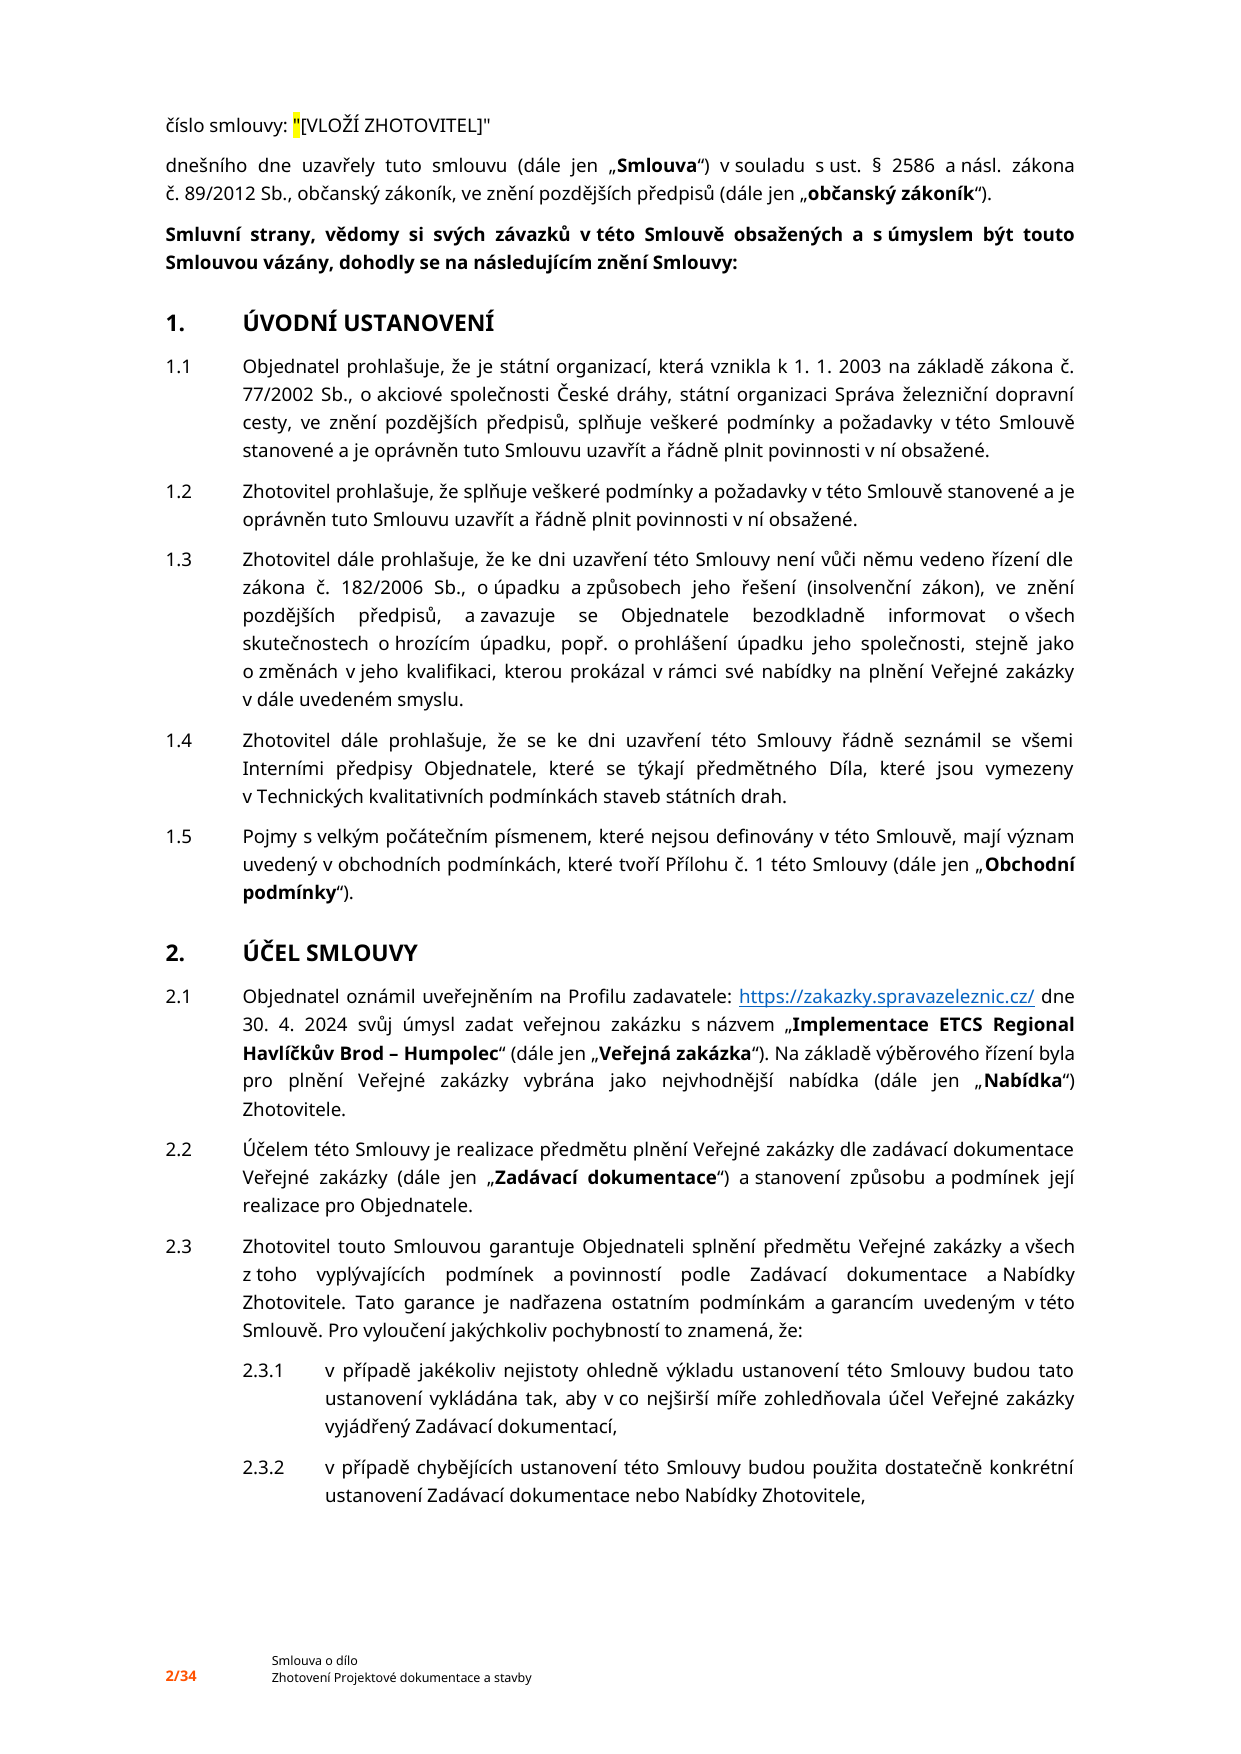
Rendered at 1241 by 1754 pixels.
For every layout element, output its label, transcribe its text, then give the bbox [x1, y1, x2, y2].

text v případě chybějících ustanovení této Smlouvy budou použita dostatečně konkrétní ustanovení Zadávací dokumentace nebo Nabídky Zhotovitele, [242, 1454, 1075, 1508]
text Smluvní strany, vědomy si svých závazků v této Smlouvě obsažených a s úmyslem být touto Smlouvou vázány, dohodly se na následujícím znění Smlouvy: [165, 221, 1075, 275]
text Pojmy s velkým počátečním písmenem, které nejsou definovány v této Smlouvě, mají význam uvedený v obchodních podmínkách, které tvoří Přílohu č. 1 této Smlouvy (dále jen „Obchodní podmínky“). [165, 824, 1075, 905]
text Zhotovitel touto Smlouvou garantuje Objednateli splnění předmětu Veřejné zakázky a všech z toho vyplývajících podmínek a povinností podle Zadávací dokumentace a Nabídky Zhotovitele. Tato garance je nadřazena ostatním podmínkám a garancím uvedeným v této Smlouvě. Pro vyloučení jakýchkoliv pochybností to znamená, že: [165, 1233, 1075, 1342]
text v případě jakékoliv nejistoty ohledně výkladu ustanovení této Smlouvy budou tato ustanovení vykládána tak, aby v co nejširší míře zohledňovala účel Veřejné zakázky vyjádřený Zadávací dokumentací, [242, 1357, 1075, 1439]
text Účelem této Smlouvy je realizace předmětu plnění Veřejné zakázky dle zadávací dokumentace Veřejné zakázky (dále jen „Zadávací dokumentace“) a stanovení způsobu a podmínek její realizace pro Objednatele. [165, 1136, 1075, 1218]
text číslo smlouvy: [300, 112, 1075, 138]
text ÚVODNÍ USTANOVENÍ [165, 306, 1075, 338]
text ÚČEL SMLOUVY [165, 937, 1075, 968]
text Zhotovitel dále prohlašuje, že se ke dni uzavření této Smlouvy řádně seznámil se všemi Interními předpisy Objednatele, které se týkají předmětného Díla, které jsou vymezeny v Technických kvalitativních podmínkách staveb státních drah. [165, 727, 1075, 809]
text číslo smlouvy: [165, 112, 293, 138]
text Zhotovitel prohlašuje, že splňuje veškeré podmínky a požadavky v této Smlouvě stanovené a je oprávněn tuto Smlouvu uzavřít a řádně plnit povinnosti v ní obsažené. [165, 478, 1075, 531]
text dnešního dne uzavřely tuto smlouvu (dále jen „Smlouva“) v souladu s ust. § 2586 a násl. zákona č. 89/2012 Sb., občanský zákoník, ve znění pozdějších předpisů (dále jen „občanský zákoník“). [165, 153, 1075, 206]
text Objednatel prohlašuje, že je státní organizací, která vznikla k 1. 1. 2003 na základě zákona č. 77/2002 Sb., o akciové společnosti České dráhy, státní organizaci Správa železniční dopravní cesty, ve znění pozdějších předpisů, splňuje veškeré podmínky a požadavky v této Smlouvě stanovené a je oprávněn tuto Smlouvu uzavřít a řádně plnit povinnosti v ní obsažené. [165, 353, 1075, 463]
text Objednatel oznámil uveřejněním na Profilu zadavatele: https://zakazky.spravazeleznic.cz/ dne 30. 4. 2024 svůj úmysl zadat veřejnou zakázku s názvem „Implementace ETCS Regional Havlíčkův Brod – Humpolec“ (dále jen „Veřejná zakázka“). Na základě výběrového řízení byla pro plnění Veřejné zakázky vybrána jako nejvhodnější nabídka (dále jen „Nabídka“) Zhotovitele. [165, 984, 1075, 1121]
text Zhotovitel dále prohlašuje, že ke dni uzavření této Smlouvy není vůči němu vedeno řízení dle zákona č. 182/2006 Sb., o úpadku a způsobech jeho řešení (insolvenční zákon), ve znění pozdějších předpisů, a zavazuje se Objednatele bezodkladně informovat o všech skutečnostech o hrozícím úpadku, popř. o prohlášení úpadku jeho společnosti, stejně jako o změnách v jeho kvalifikaci, kterou prokázal v rámci své nabídky na plnění Veřejné zakázky v dále uvedeném smyslu. [165, 546, 1075, 712]
